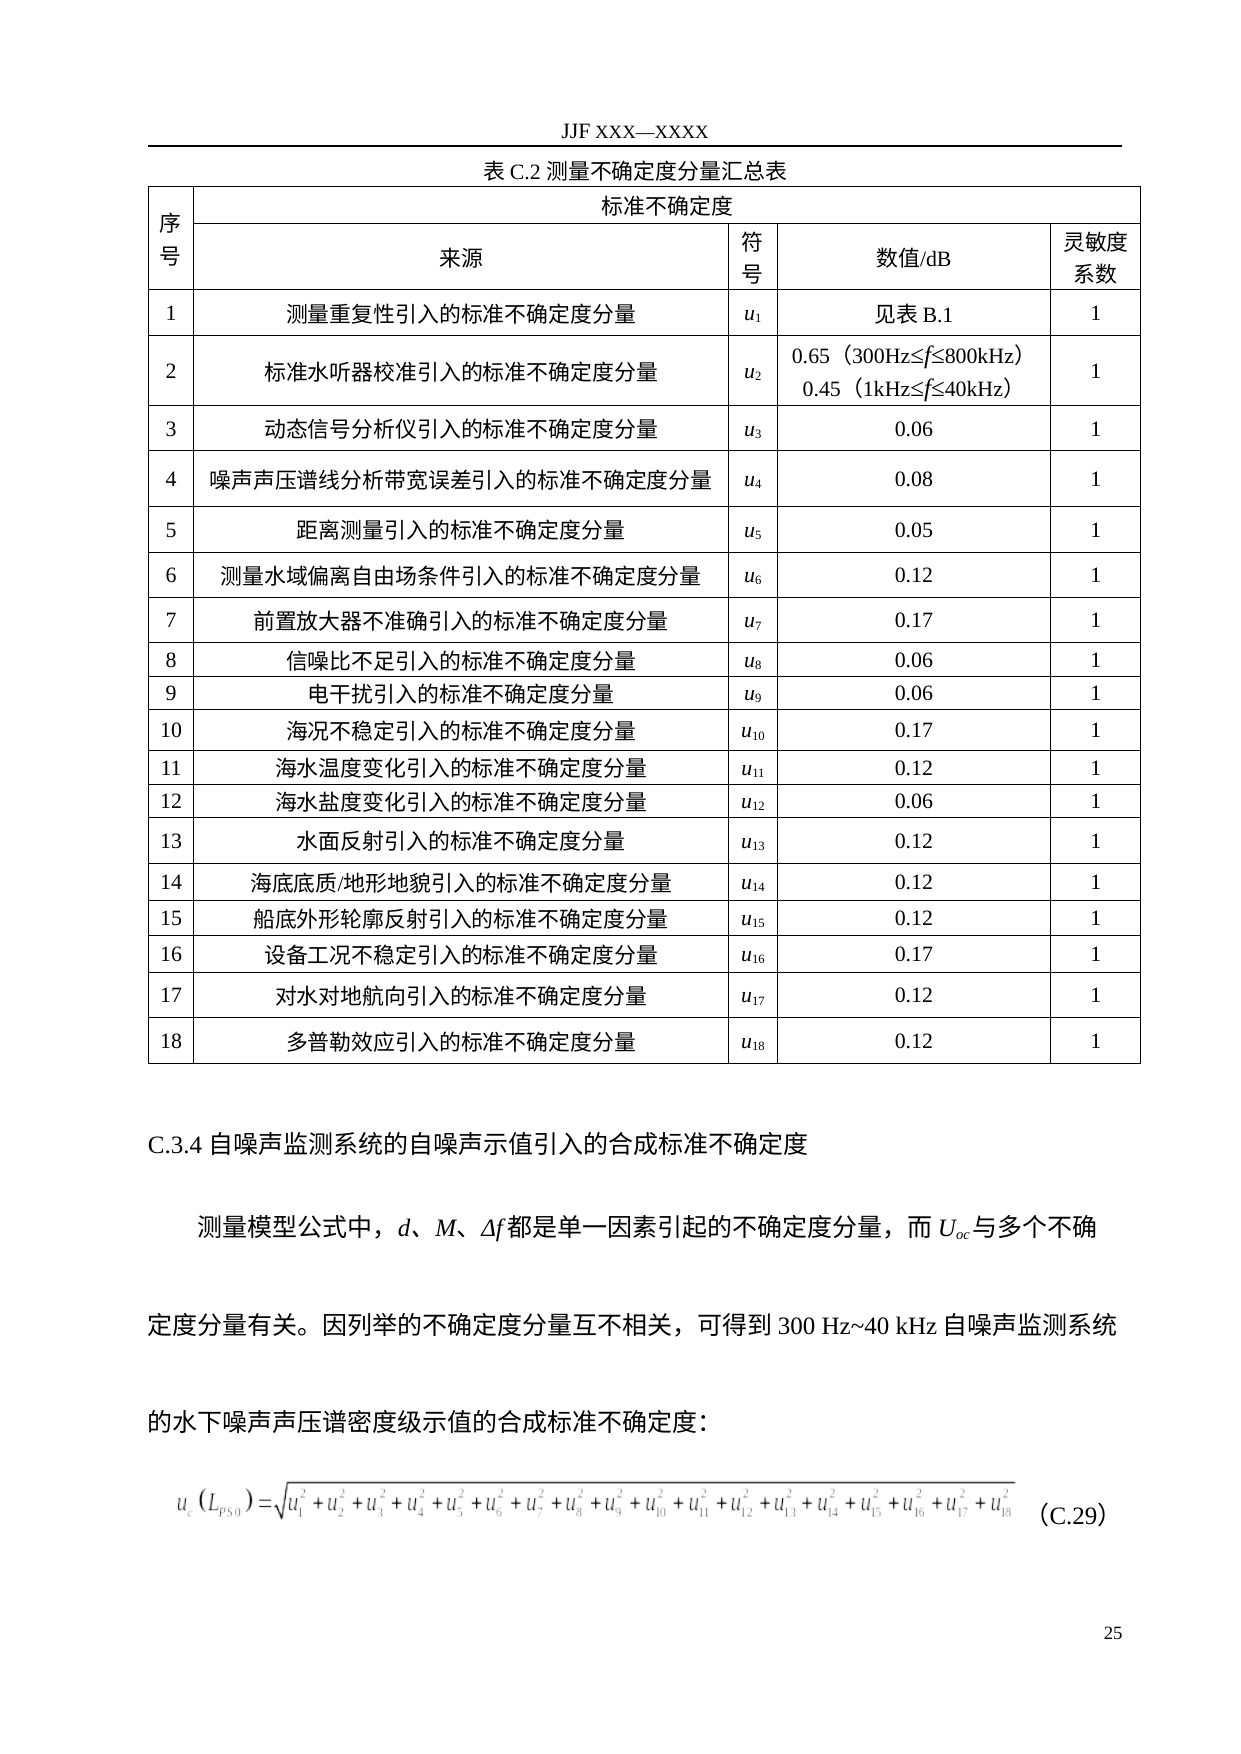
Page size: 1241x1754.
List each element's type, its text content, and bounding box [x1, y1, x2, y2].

table_cell u2 [729, 336, 777, 405]
table_cell 测量水域偏离自由场条件引入的标准不确定度分量 [194, 553, 728, 597]
table_cell 前置放大器不准确引入的标准不确定度分量 [194, 598, 728, 642]
table_cell 0.17 [778, 710, 1050, 750]
table_cell 灵敏度系数 [1051, 224, 1140, 289]
table_cell 13 [149, 818, 193, 862]
table_cell u4 [729, 451, 777, 506]
table_cell 2 [149, 336, 193, 405]
table_cell 18 [149, 1018, 193, 1062]
table_cell 0.65（300Hz≤f≤800kHz） 0.45（1kHz≤f≤40kHz） [778, 336, 1050, 405]
table_cell 11 [149, 751, 193, 783]
table_cell 0.08 [778, 451, 1050, 506]
table_cell 12 [149, 785, 193, 817]
table_cell 1 [1051, 507, 1140, 552]
table_cell u12 [729, 785, 777, 817]
table_cell 1 [1051, 406, 1140, 450]
text 表C.2 测量不确定度分量汇总表 [148, 154, 1122, 186]
table_cell u1 [729, 290, 777, 334]
table_cell 0.05 [778, 507, 1050, 552]
table_cell 信噪比不足引入的标准不确定度分量 [194, 643, 728, 676]
table_cell 1 [1051, 710, 1140, 750]
table_cell u9 [729, 677, 777, 709]
table_cell 14 [149, 864, 193, 900]
table_cell 0.06 [778, 785, 1050, 817]
table_cell u16 [729, 936, 777, 972]
table_cell 7 [149, 598, 193, 642]
text 测量模型公式中，d、M、Δf都是单一因素引起的不确定度分量，而Uoc与多个不确定度分量有关。因列举的不确定度分量互不相关，可得到300 Hz~40 kHz自噪声监测系统的水下噪声声压谱密度级示值的合成标准不确定度： [148, 1193, 1122, 1453]
table_cell u7 [729, 598, 777, 642]
text （C.29） [148, 1472, 1122, 1537]
table_cell 符号 [729, 224, 777, 289]
table_cell 0.17 [778, 598, 1050, 642]
table_cell 15 [149, 901, 193, 935]
table_cell 1 [1051, 553, 1140, 597]
table_cell 1 [1051, 785, 1140, 817]
table_cell 来源 [194, 224, 728, 289]
table_cell 1 [149, 290, 193, 334]
table_cell u3 [729, 406, 777, 450]
table_cell u15 [729, 901, 777, 935]
table_cell 17 [149, 973, 193, 1017]
table_cell 标准水听器校准引入的标准不确定度分量 [194, 336, 728, 405]
table_cell 9 [149, 677, 193, 709]
table_cell 多普勒效应引入的标准不确定度分量 [194, 1018, 728, 1062]
table_cell 0.12 [778, 901, 1050, 935]
table_cell 0.12 [778, 553, 1050, 597]
table_cell u14 [729, 864, 777, 900]
table_cell 1 [1051, 751, 1140, 783]
table_cell 见表B.1 [778, 290, 1050, 334]
table_cell 1 [1051, 901, 1140, 935]
table_cell 1 [1051, 643, 1140, 676]
table_cell 设备工况不稳定引入的标准不确定度分量 [194, 936, 728, 972]
table_cell u5 [729, 507, 777, 552]
table_cell 16 [149, 936, 193, 972]
table_header 序号 [149, 187, 193, 289]
table_cell 海水温度变化引入的标准不确定度分量 [194, 751, 728, 783]
table_cell 测量重复性引入的标准不确定度分量 [194, 290, 728, 334]
table_cell 5 [149, 507, 193, 552]
table_cell 噪声声压谱线分析带宽误差引入的标准不确定度分量 [194, 451, 728, 506]
table_cell 0.06 [778, 406, 1050, 450]
table_cell 距离测量引入的标准不确定度分量 [194, 507, 728, 552]
table_cell 0.17 [778, 936, 1050, 972]
table_cell u10 [729, 710, 777, 750]
table_cell u13 [729, 818, 777, 862]
table_cell 水面反射引入的标准不确定度分量 [194, 818, 728, 862]
table_cell 1 [1051, 451, 1140, 506]
table_cell 海底底质/地形地貌引入的标准不确定度分量 [194, 864, 728, 900]
table_cell u8 [729, 643, 777, 676]
table_cell 0.12 [778, 818, 1050, 862]
table_cell 海况不稳定引入的标准不确定度分量 [194, 710, 728, 750]
table_cell u11 [729, 751, 777, 783]
table_cell 1 [1051, 336, 1140, 405]
table_cell 海水盐度变化引入的标准不确定度分量 [194, 785, 728, 817]
table_cell 1 [1051, 818, 1140, 862]
table_cell 0.12 [778, 1018, 1050, 1062]
table_cell 1 [1051, 864, 1140, 900]
table_cell u6 [729, 553, 777, 597]
table_cell 对水对地航向引入的标准不确定度分量 [194, 973, 728, 1017]
table_cell 电干扰引入的标准不确定度分量 [194, 677, 728, 709]
table_cell 6 [149, 553, 193, 597]
table_cell 1 [1051, 973, 1140, 1017]
table_cell u18 [729, 1018, 777, 1062]
table_cell 1 [1051, 598, 1140, 642]
table_cell 0.06 [778, 643, 1050, 676]
table_cell 10 [149, 710, 193, 750]
table_cell u17 [729, 973, 777, 1017]
table_header 标准不确定度 [194, 187, 1140, 223]
table_cell 船底外形轮廓反射引入的标准不确定度分量 [194, 901, 728, 935]
table_cell 8 [149, 643, 193, 676]
text C.3.4 自噪声监测系统的自噪声示值引入的合成标准不确定度 [148, 1110, 1122, 1175]
table_cell 0.12 [778, 973, 1050, 1017]
table_cell 0.06 [778, 677, 1050, 709]
table_cell 3 [149, 406, 193, 450]
table_cell 1 [1051, 1018, 1140, 1062]
table_cell 1 [1051, 936, 1140, 972]
table_cell 数值/dB [778, 224, 1050, 289]
table_cell 1 [1051, 290, 1140, 334]
table_cell 0.12 [778, 864, 1050, 900]
table_cell 0.12 [778, 751, 1050, 783]
table_cell 1 [1051, 677, 1140, 709]
table_cell 4 [149, 451, 193, 506]
table_cell 动态信号分析仪引入的标准不确定度分量 [194, 406, 728, 450]
